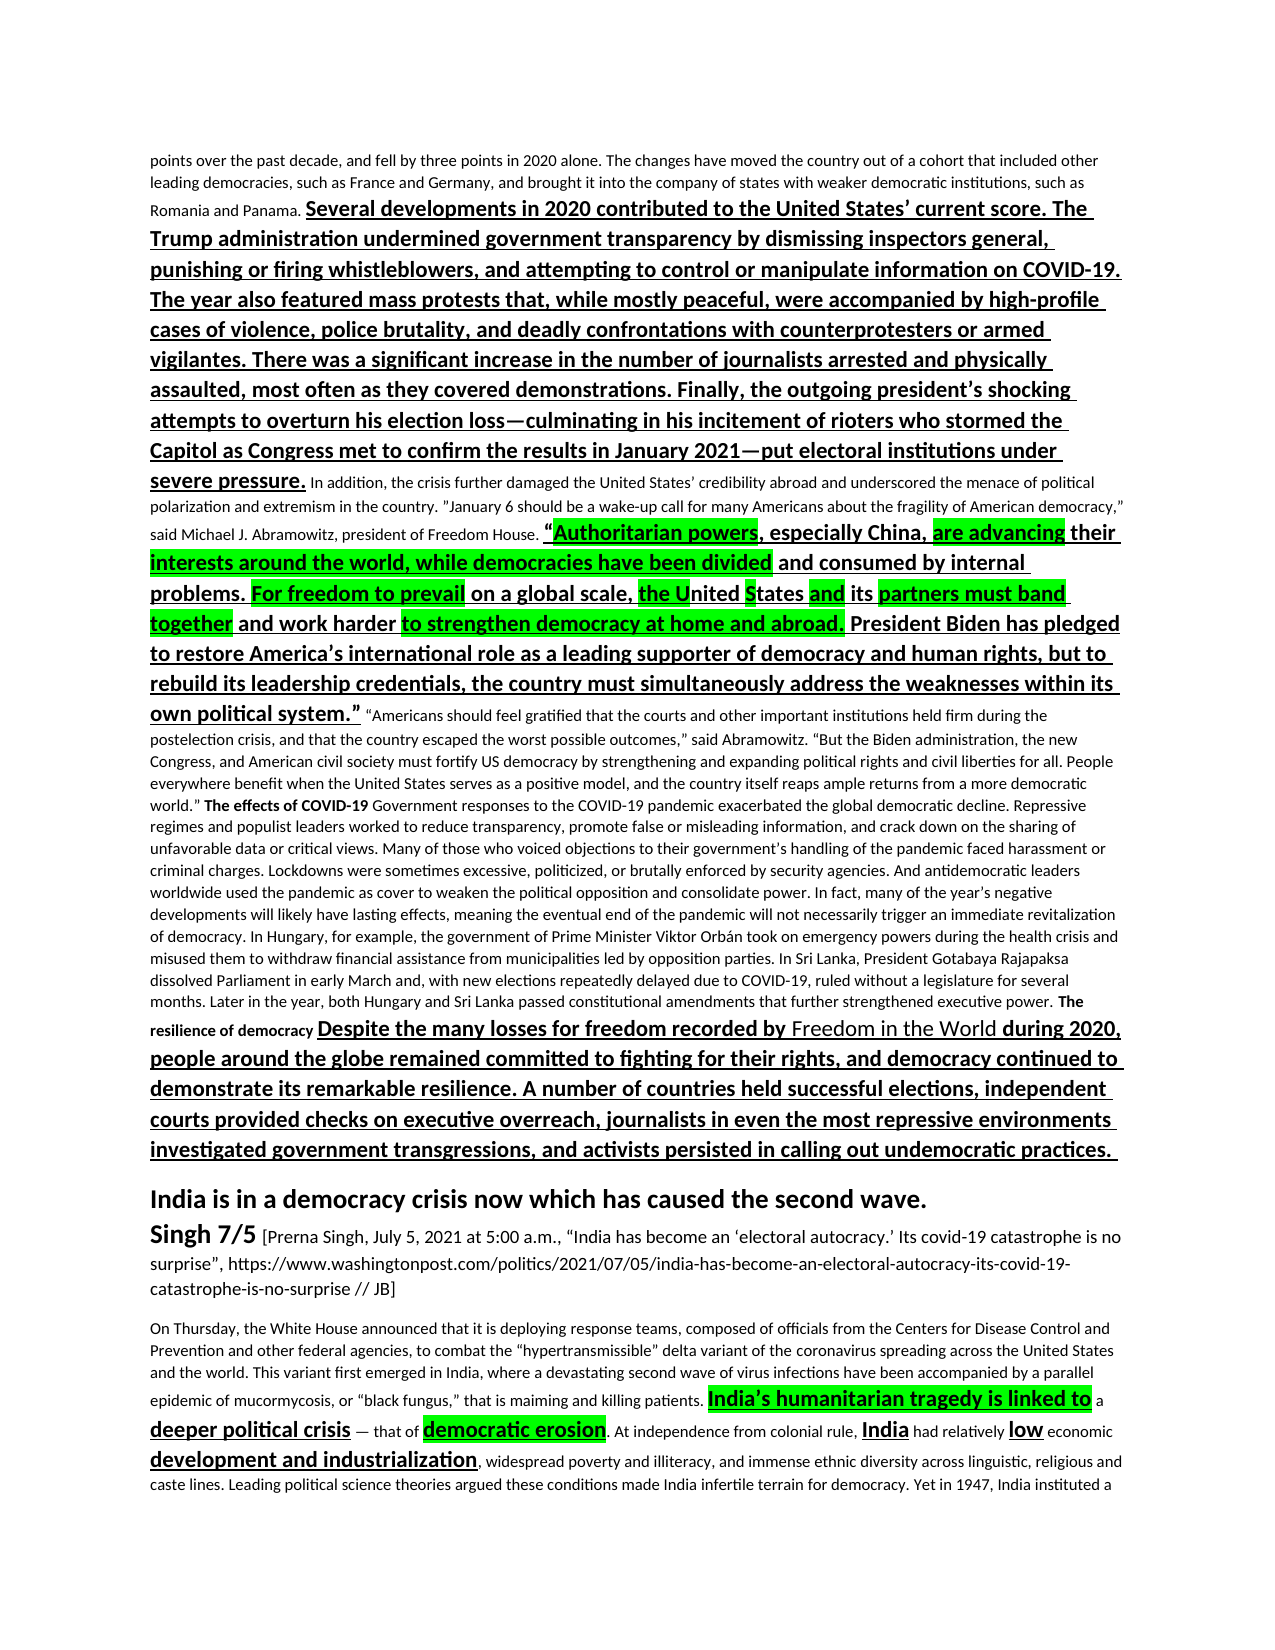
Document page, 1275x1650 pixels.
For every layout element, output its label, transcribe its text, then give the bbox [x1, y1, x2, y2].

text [150, 1318, 1125, 1495]
text Singh 7/5 [Prerna Singh, July 5, 2021 at 5:00 a.m., “India has become an ‘electoral autocracy.’ Its covid-19 catastrophe is no surprise”, https://www.washingtonpost.com/politics/2021/07/05/india-has-become-an-electoral-autocracy-its-covid-19-catastrophe-is-no-surprise // JB] [150, 1217, 1125, 1300]
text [150, 150, 1125, 1163]
subtitle India is in a democracy crisis now which has caused the second wave. [150, 1182, 1125, 1215]
